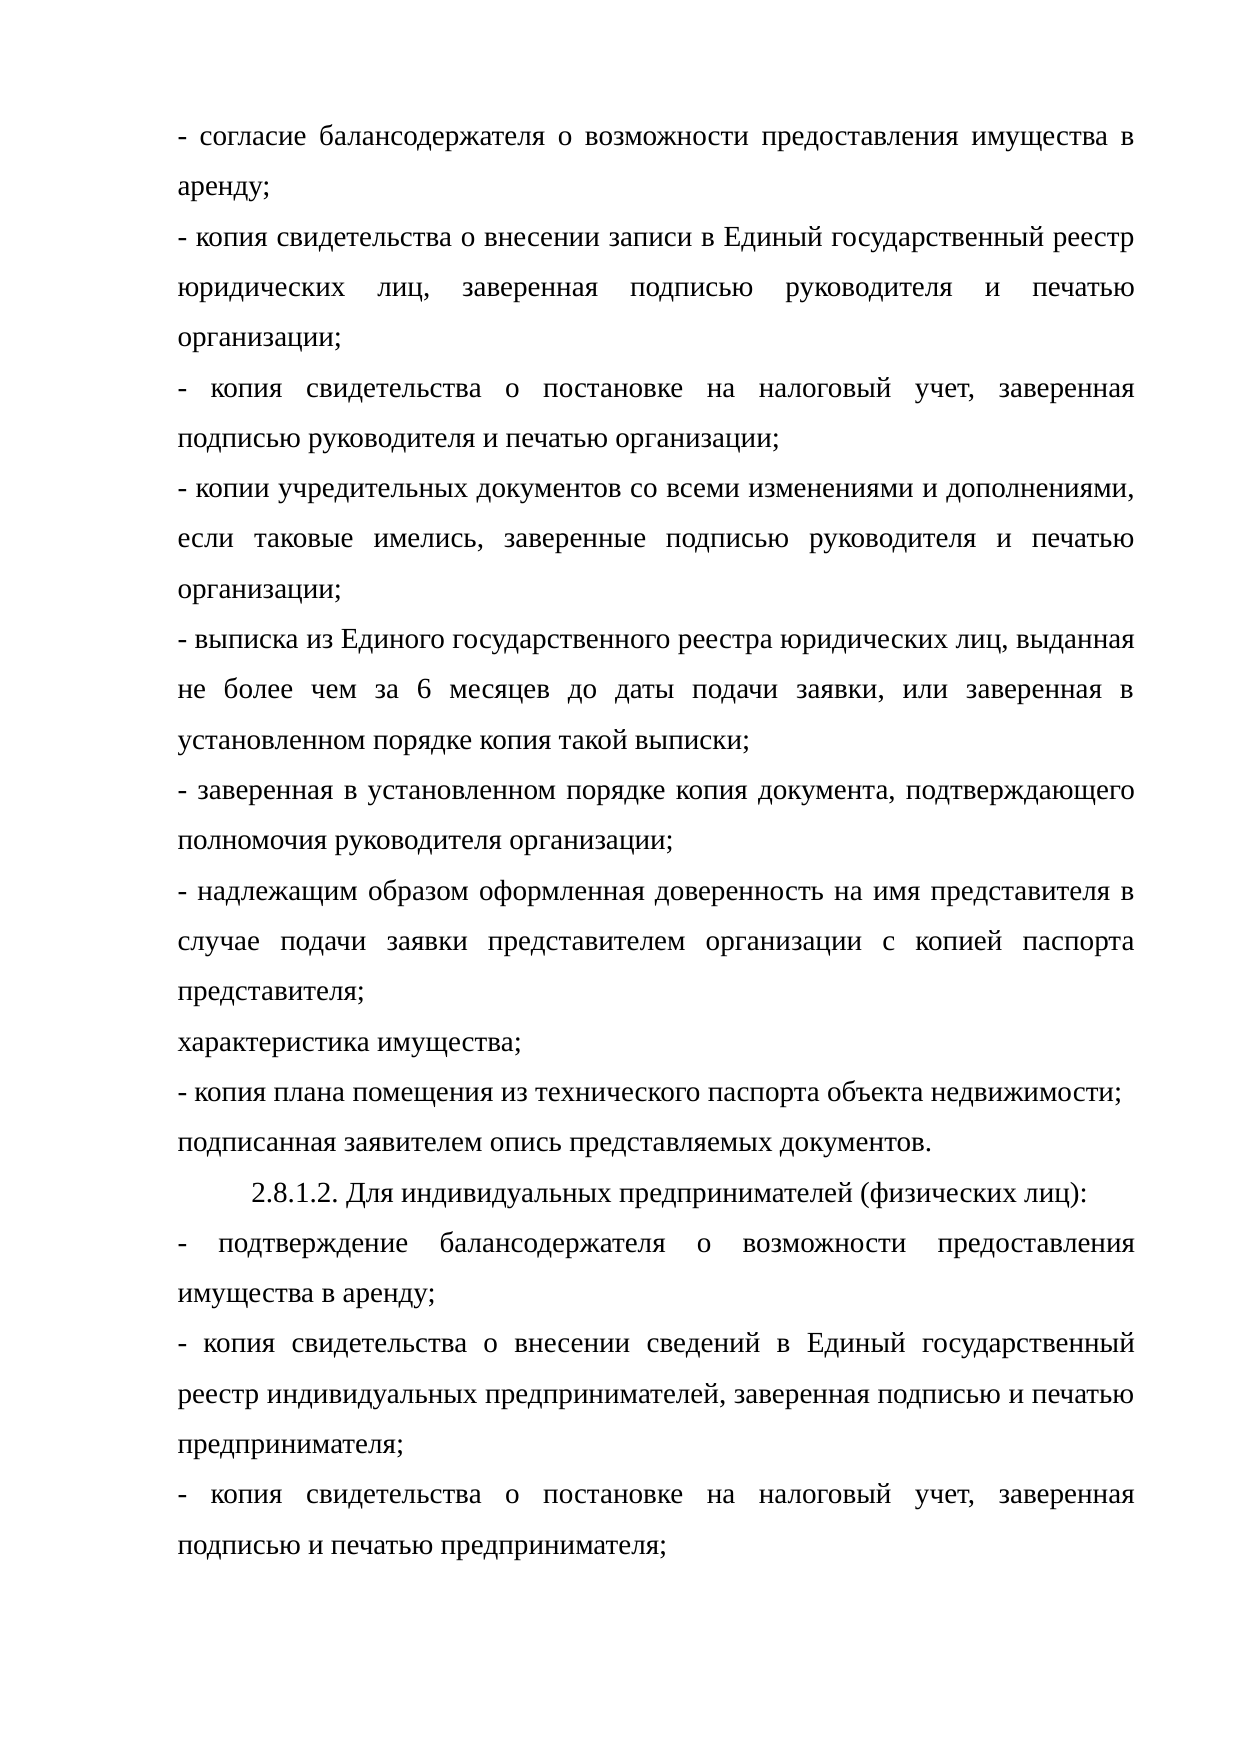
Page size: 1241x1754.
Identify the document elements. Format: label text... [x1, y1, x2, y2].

text - копия свидетельства о постановке на налоговый учет, заверенная подписью и печатью предпринимателя; [177, 1477, 1135, 1560]
text - копия плана помещения из технического паспорта объекта недвижимости; [177, 1074, 1135, 1108]
text - заверенная в установленном порядке копия документа, подтверждающего полномочия руководителя организации; [177, 772, 1135, 856]
text - подтверждение балансодержателя о возможности предоставления имущества в аренду; [177, 1225, 1135, 1309]
text - надлежащим образом оформленная доверенность на имя представителя в случае подачи заявки представителем организации с копией паспорта представителя; [177, 873, 1135, 1007]
text - согласие балансодержателя о возможности предоставления имущества в аренду; [177, 118, 1135, 202]
text - выписка из Единого государственного реестра юридических лиц, выданная не более чем за 6 месяцев до даты подачи заявки, или заверенная в установленном порядке копия такой выписки; [177, 621, 1135, 755]
text подписанная заявителем опись представляемых документов. [177, 1124, 1135, 1158]
text - копии учредительных документов со всеми изменениями и дополнениями, если таковые имелись, заверенные подписью руководителя и печатью организации; [177, 470, 1135, 604]
text - копия свидетельства о внесении сведений в Единый государственный реестр индивидуальных предпринимателей, заверенная подписью и печатью предпринимателя; [177, 1326, 1135, 1460]
text 2.8.1.2. Для индивидуальных предпринимателей (физических лиц): [177, 1175, 1135, 1208]
text - копия свидетельства о постановке на налоговый учет, заверенная подписью руководителя и печатью организации; [177, 370, 1135, 453]
text характеристика имущества; [177, 1024, 1135, 1057]
text - копия свидетельства о внесении записи в Единый государственный реестр юридических лиц, заверенная подписью руководителя и печатью организации; [177, 219, 1135, 353]
